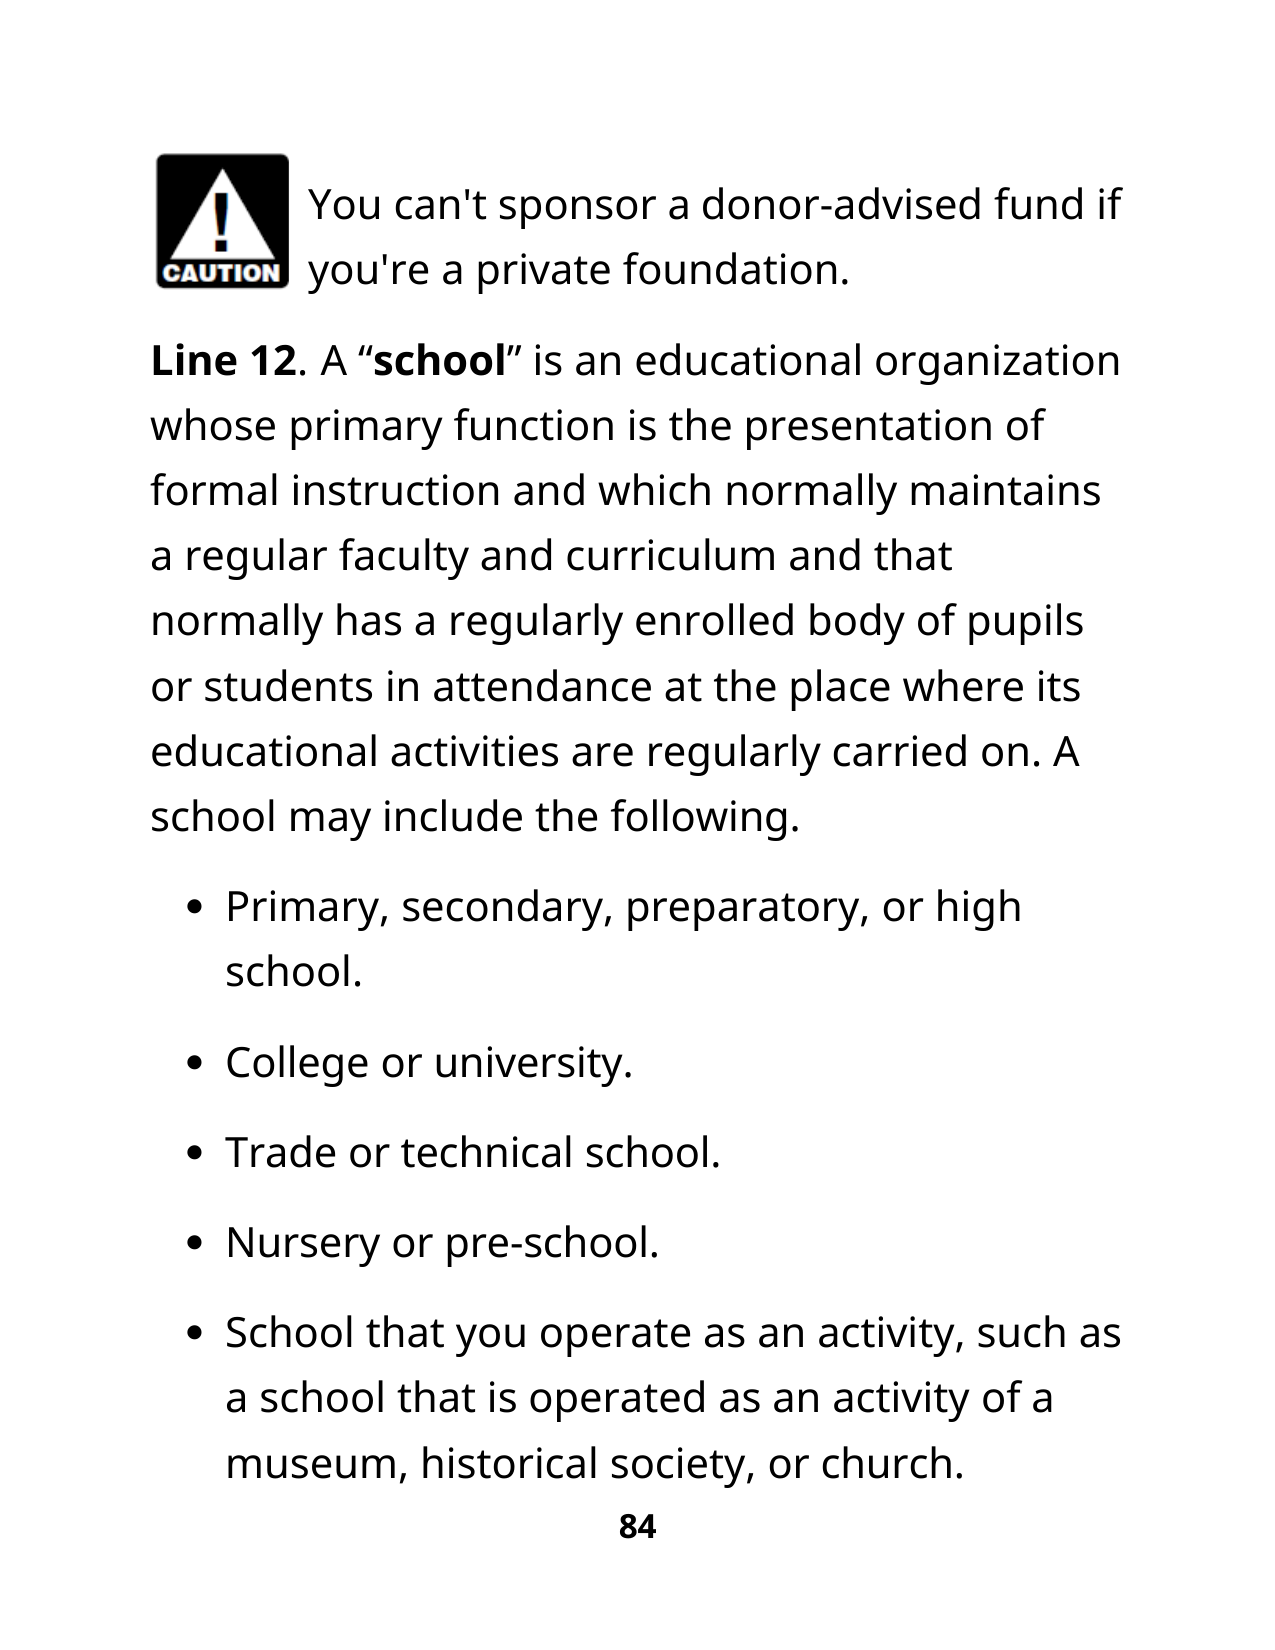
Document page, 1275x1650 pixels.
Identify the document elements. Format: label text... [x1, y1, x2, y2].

list Nursery or pre-school. [187, 1213, 1125, 1270]
list Trade or technical school. [187, 1123, 1125, 1179]
list Primary, secondary, preparatory, or high school. [187, 877, 1125, 999]
picture [150, 150, 290, 291]
text Line 12. A “school” is an educational organization whose primary function is the presentation of formal instruction and which normally maintains a regular faculty and curriculum and that normally has a regularly enrolled body of pupils or students in attendance at the place where its educational activities are regularly carried on. A school may include the following. [150, 330, 1125, 844]
list College or university. [187, 1032, 1125, 1089]
text You can't sponsor a donor-advised fund if you're a private foundation. [150, 175, 1125, 297]
list School that you operate as an activity, such as a school that is operated as an activity of a museum, historical society, or church. [187, 1303, 1125, 1490]
